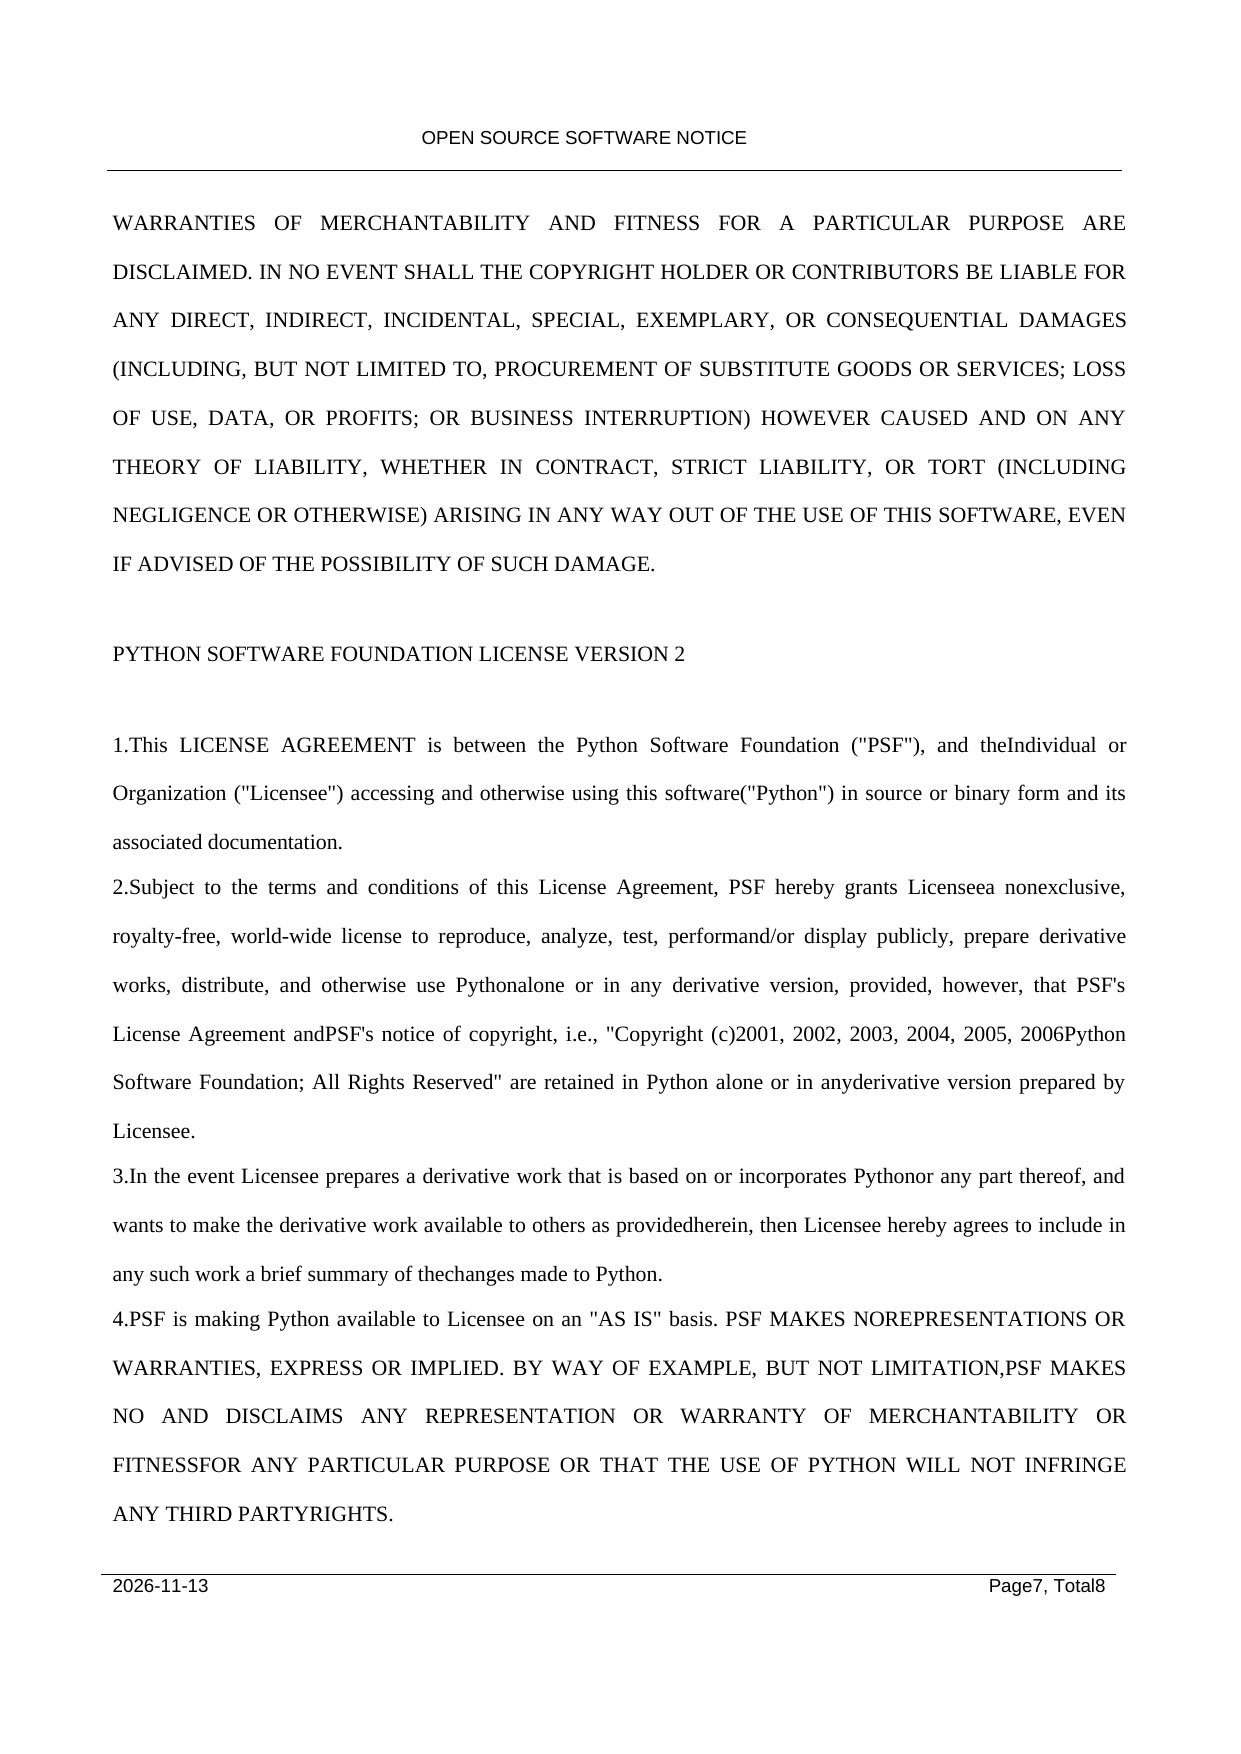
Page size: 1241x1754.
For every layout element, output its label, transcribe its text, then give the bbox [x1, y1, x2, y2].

text 3.In the event Licensee prepares a derivative work that is based on or incorporates Pythonor any part thereof, and wants to make the derivative work available to others as providedherein, then Licensee hereby agrees to include in any such work a brief summary of thechanges made to Python. [112, 1159, 1128, 1289]
text 2.Subject to the terms and conditions of this License Agreement, PSF hereby grants Licenseea nonexclusive, royalty-free, world-wide license to reproduce, analyze, test, performand/or display publicly, prepare derivative works, distribute, and otherwise use Pythonalone or in any derivative version, provided, however, that PSF's License Agreement andPSF's notice of copyright, i.e., "Copyright (c)2001, 2002, 2003, 2004, 2005, 2006Python Software Foundation; All Rights Reserved" are retained in Python alone or in anyderivative version prepared by Licensee. [112, 871, 1128, 1147]
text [112, 206, 1128, 580]
text 1.This LICENSE AGREEMENT is between the Python Software Foundation ("PSF"), and theIndividual or Organization ("Licensee") accessing and otherwise using this software("Python") in source or binary form and its associated documentation. [112, 728, 1128, 858]
text 4.PSF is making Python available to Licensee on an "AS IS" basis. PSF MAKES NOREPRESENTATIONS OR WARRANTIES, EXPRESS OR IMPLIED. BY WAY OF EXAMPLE, BUT NOT LIMITATION,PSF MAKES NO AND DISCLAIMS ANY REPRESENTATION OR WARRANTY OF MERCHANTABILITY OR FITNESSFOR ANY PARTICULAR PURPOSE OR THAT THE USE OF PYTHON WILL NOT INFRINGE ANY THIRD PARTYRIGHTS. [112, 1302, 1128, 1529]
text PYTHON SOFTWARE FOUNDATION LICENSE VERSION 2 [112, 638, 1128, 670]
